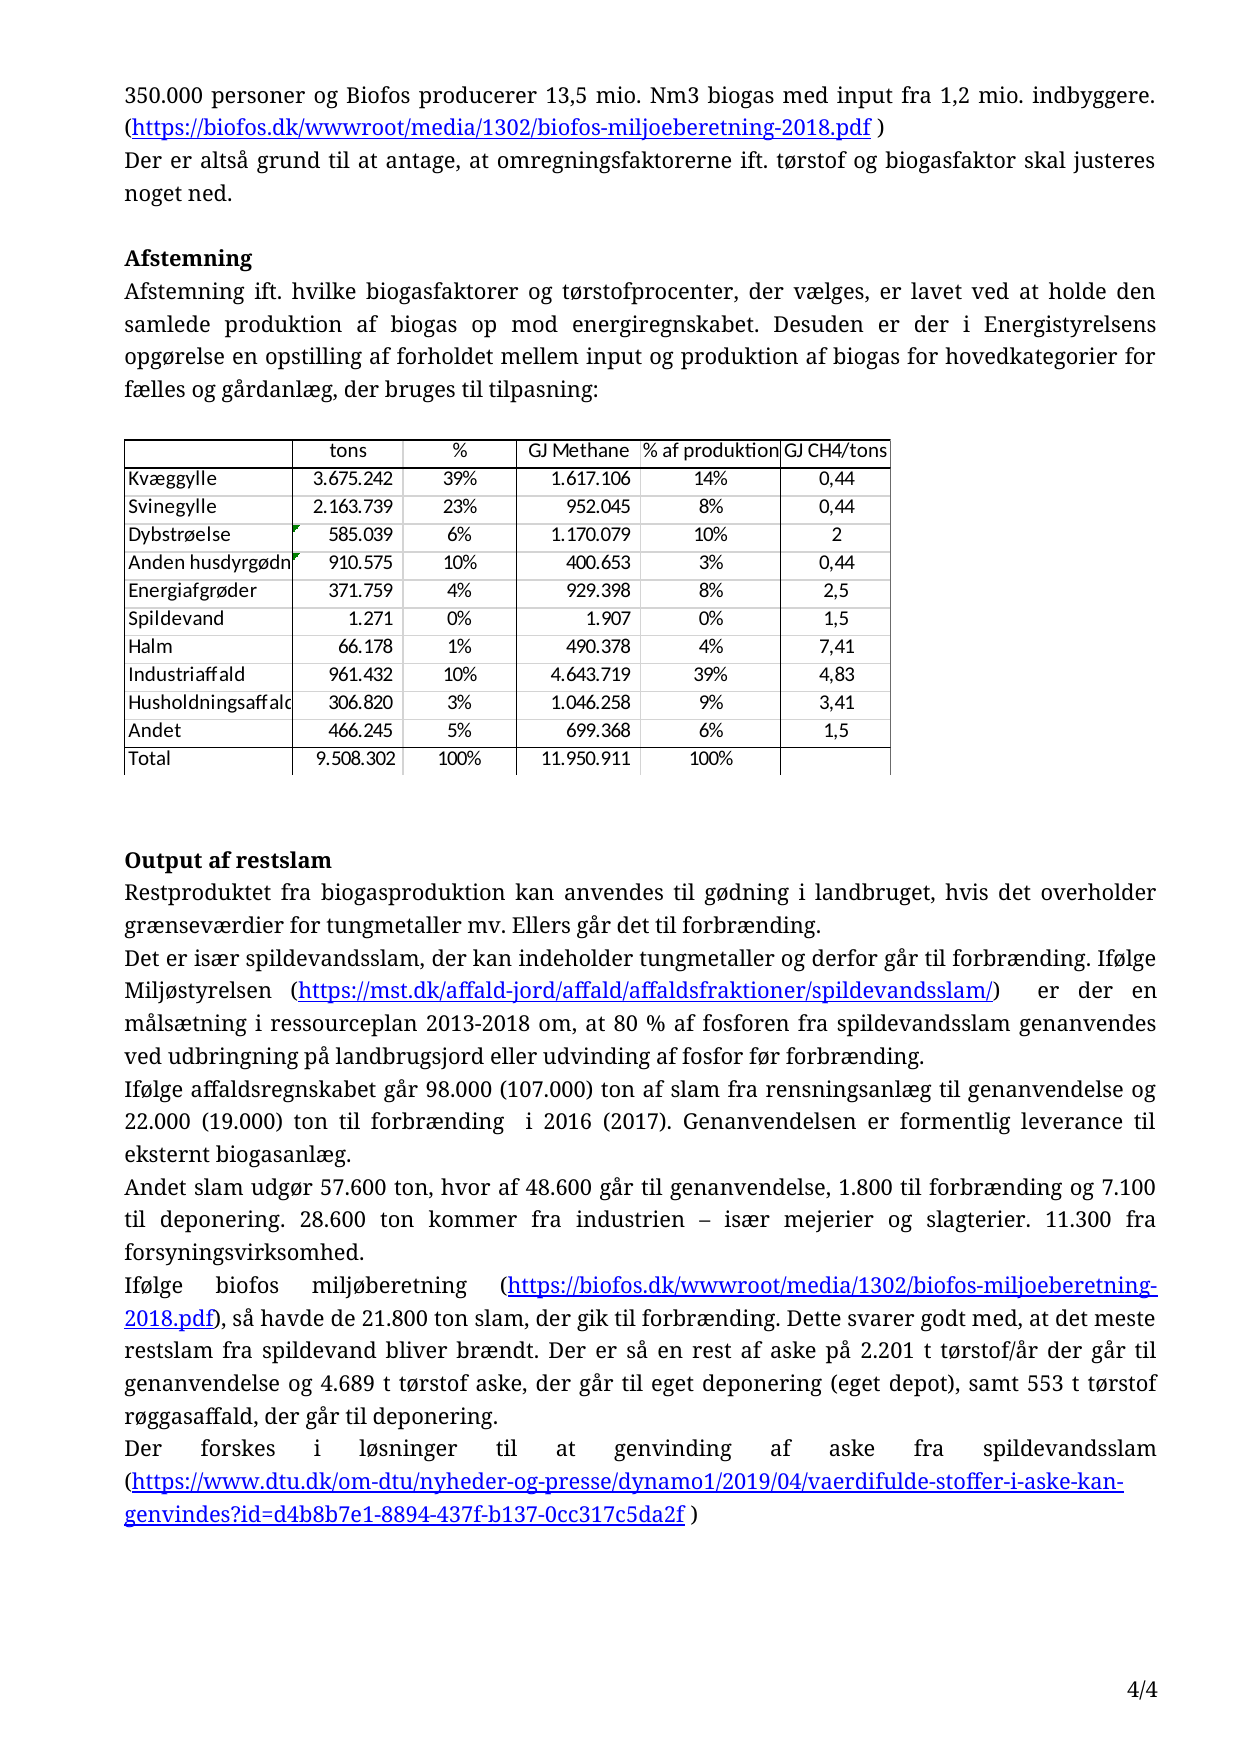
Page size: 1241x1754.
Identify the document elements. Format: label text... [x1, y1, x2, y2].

text Andet slam udgør 57.600 ton, hvor af 48.600 går til genanvendelse, 1.800 til forbrænding og 7.100 til deponering. 28.600 ton kommer fra industrien – især mejerier og slagterier. 11.300 fra forsyningsvirksomhed. [124, 1172, 1157, 1267]
text Det er især spildevandsslam, der kan indeholder tungmetaller og derfor går til forbrænding. Ifølge Miljøstyrelsen (https://mst.dk/affald-jord/affald/affaldsfraktioner/spildevandsslam/) er der en målsætning i ressourceplan 2013-2018 om, at 80 % af fosforen fra spildevandsslam genanvendes ved udbringning på landbrugsjord eller udvinding af fosfor før forbrænding. [124, 943, 1157, 1071]
text Ifølge affaldsregnskabet går 98.000 (107.000) ton af slam fra rensningsanlæg til genanvendelse og 22.000 (19.000) ton til forbrænding i 2016 (2017). Genanvendelsen er formentlig leverance til eksternt biogasanlæg. [124, 1074, 1157, 1169]
text Restproduktet fra biogasproduktion kan anvendes til gødning i landbruget, hvis det overholder grænseværdier for tungmetaller mv. Ellers går det til forbrænding. [124, 877, 1157, 940]
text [124, 79, 1157, 142]
text Der forskes i løsninger til at genvinding af aske fra spildevandsslam (https://www.dtu.dk/om-dtu/nyheder-og-presse/dynamo1/2019/04/vaerdifulde-stoffer-i-aske-kan-genvindes?id=d4b8b7e1-8894-437f-b137-0cc317c5da2f ) [124, 1433, 1157, 1529]
text Output af restslam [124, 845, 1157, 874]
text Afstemning [124, 243, 1157, 273]
text Der er altså grund til at antage, at omregningsfaktorerne ift. tørstof og biogasfaktor skal justeres noget ned. [124, 145, 1157, 207]
text Afstemning ift. hvilke biogasfaktorer og tørstofprocenter, der vælges, er lavet ved at holde den samlede produktion af biogas op mod energiregnskabet. Desuden er der i Energistyrelsens opgørelse en opstilling af forholdet mellem input og produktion af biogas for hovedkategorier for fælles og gårdanlæg, der bruges til tilpasning: [124, 276, 1157, 404]
text Ifølge biofos miljøberetning (https://biofos.dk/wwwroot/media/1302/biofos-miljoeberetning-2018.pdf), så havde de 21.800 ton slam, der gik til forbrænding. Dette svarer godt med, at det meste restslam fra spildevand bliver brændt. Der er så en rest af aske på 2.201 t tørstof/år der går til genanvendelse og 4.689 t tørstof aske, der går til eget deponering (eget depot), samt 553 t tørstof røggasaffald, der går til deponering. [124, 1270, 1157, 1431]
